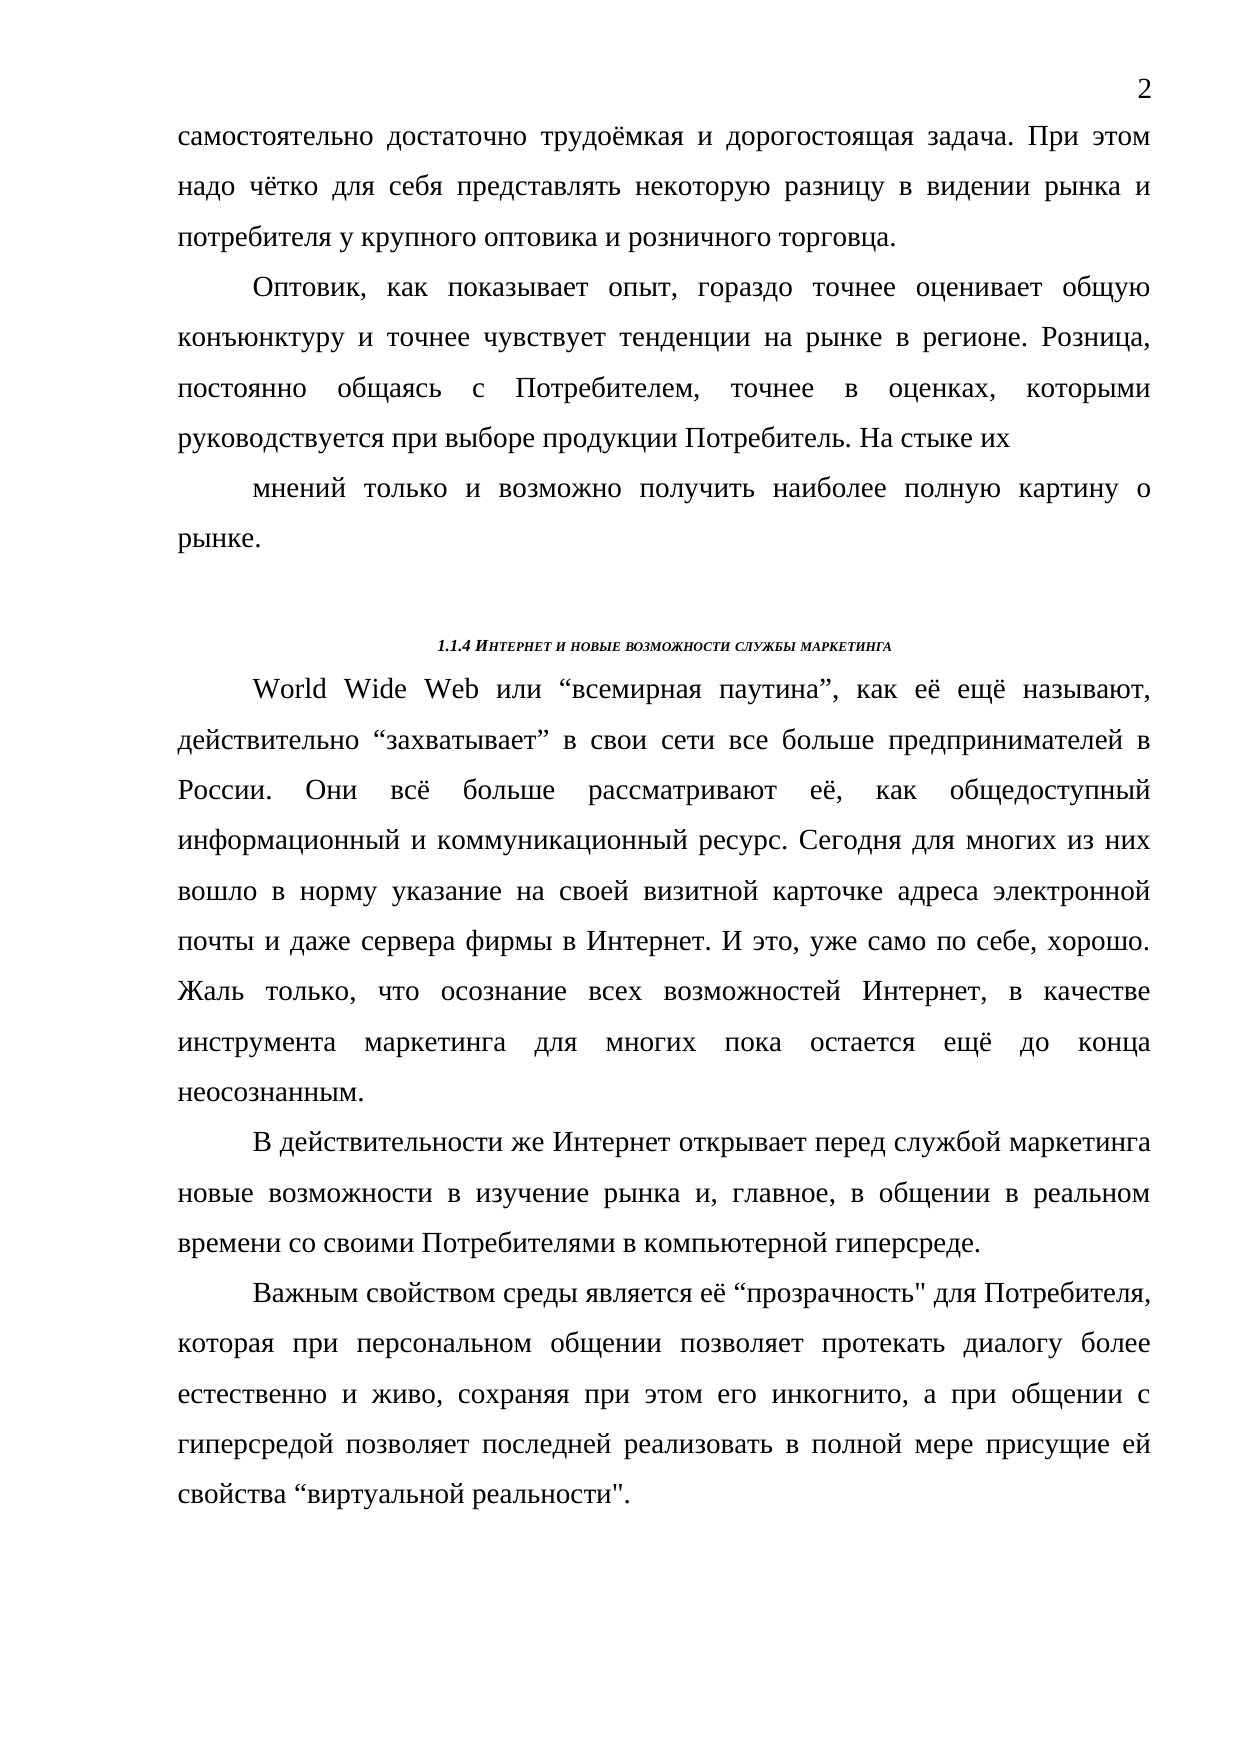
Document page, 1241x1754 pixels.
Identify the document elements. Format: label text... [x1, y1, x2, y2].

text Оптовик, как показывает опыт, гораздо точнее оценивает общую конъюнктуру и точнее чувствует тенденции на рынке в регионе. Розница, постоянно общаясь с Потребителем, точнее в оценках, которыми руководствуется при выборе продукции Потребитель. На стыке их [177, 269, 1152, 453]
subtitle 1.1.4 Интернет и новые возможности службы маркетинга [177, 621, 1152, 655]
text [177, 118, 1152, 252]
text мнений только и возможно получить наиболее полную картину о рынке. [177, 470, 1152, 554]
text World Wide Web или “всемирная паутина”, как её ещё называют, действительно “захватывает” в свои сети все больше предпринимателей в России. Они всё больше рассматривают её, как общедоступный информационный и коммуникационный ресурс. Сегодня для многих из них вошло в норму указание на своей визитной карточке адреса электронной почты и даже сервера фирмы в Интернет. И это, уже само по себе, хорошо. Жаль только, что осознание всех возможностей Интернет, в качестве инструмента маркетинга для многих пока остается ещё до конца неосознанным. [177, 672, 1152, 1108]
text Важным свойством среды является её “прозрачность" для Потребителя, которая при персональном общении позволяет протекать диалогу более естественно и живо, сохраняя при этом его инкогнито, а при общении с гиперсредой позволяет последней реализовать в полной мере присущие ей свойства “виртуальной реальности". [177, 1275, 1152, 1510]
text В действительности же Интернет открывает перед службой маркетинга новые возможности в изучение рынка и, главное, в общении в реальном времени со своими Потребителями в компьютерной гиперсреде. [177, 1124, 1152, 1258]
